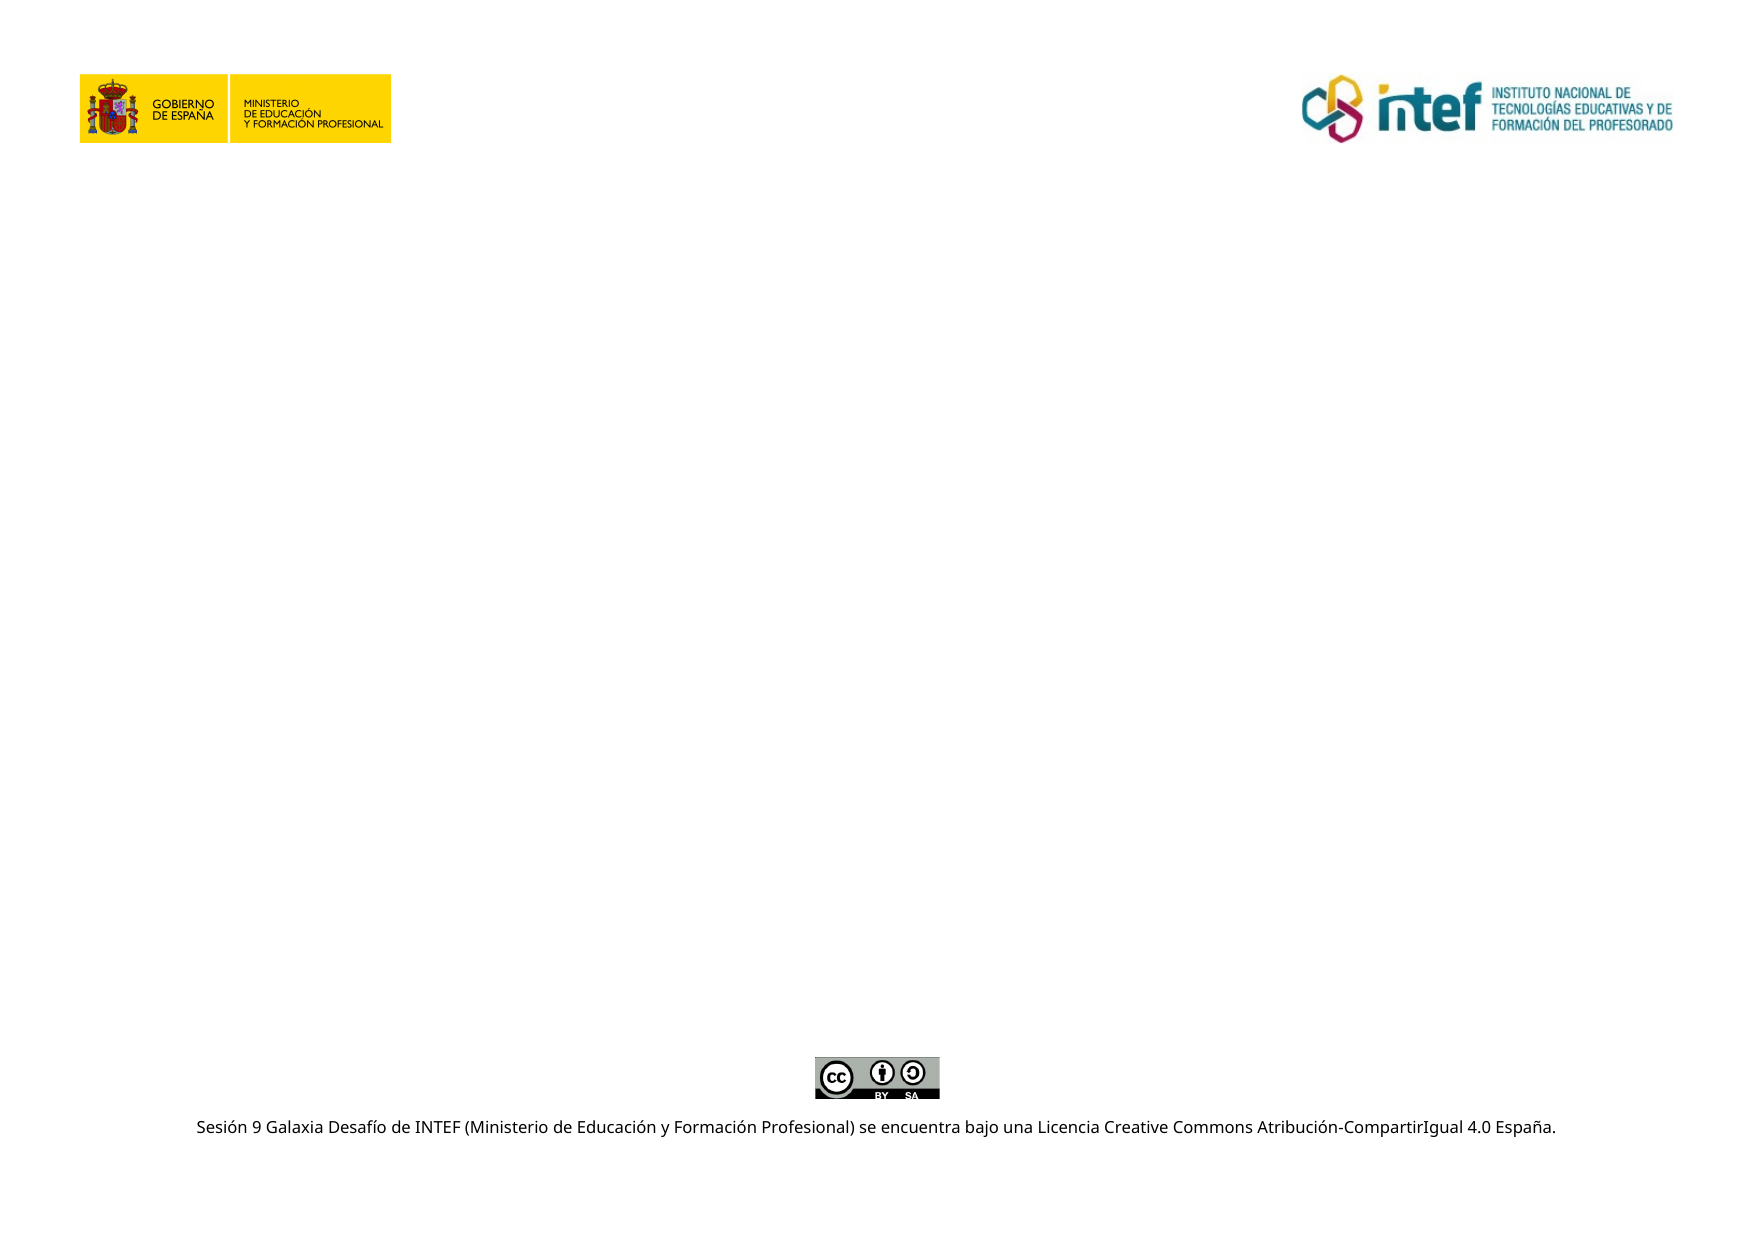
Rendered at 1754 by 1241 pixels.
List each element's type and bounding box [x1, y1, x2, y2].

picture [1301, 73, 1675, 144]
picture [79, 73, 392, 144]
picture [814, 1057, 940, 1098]
